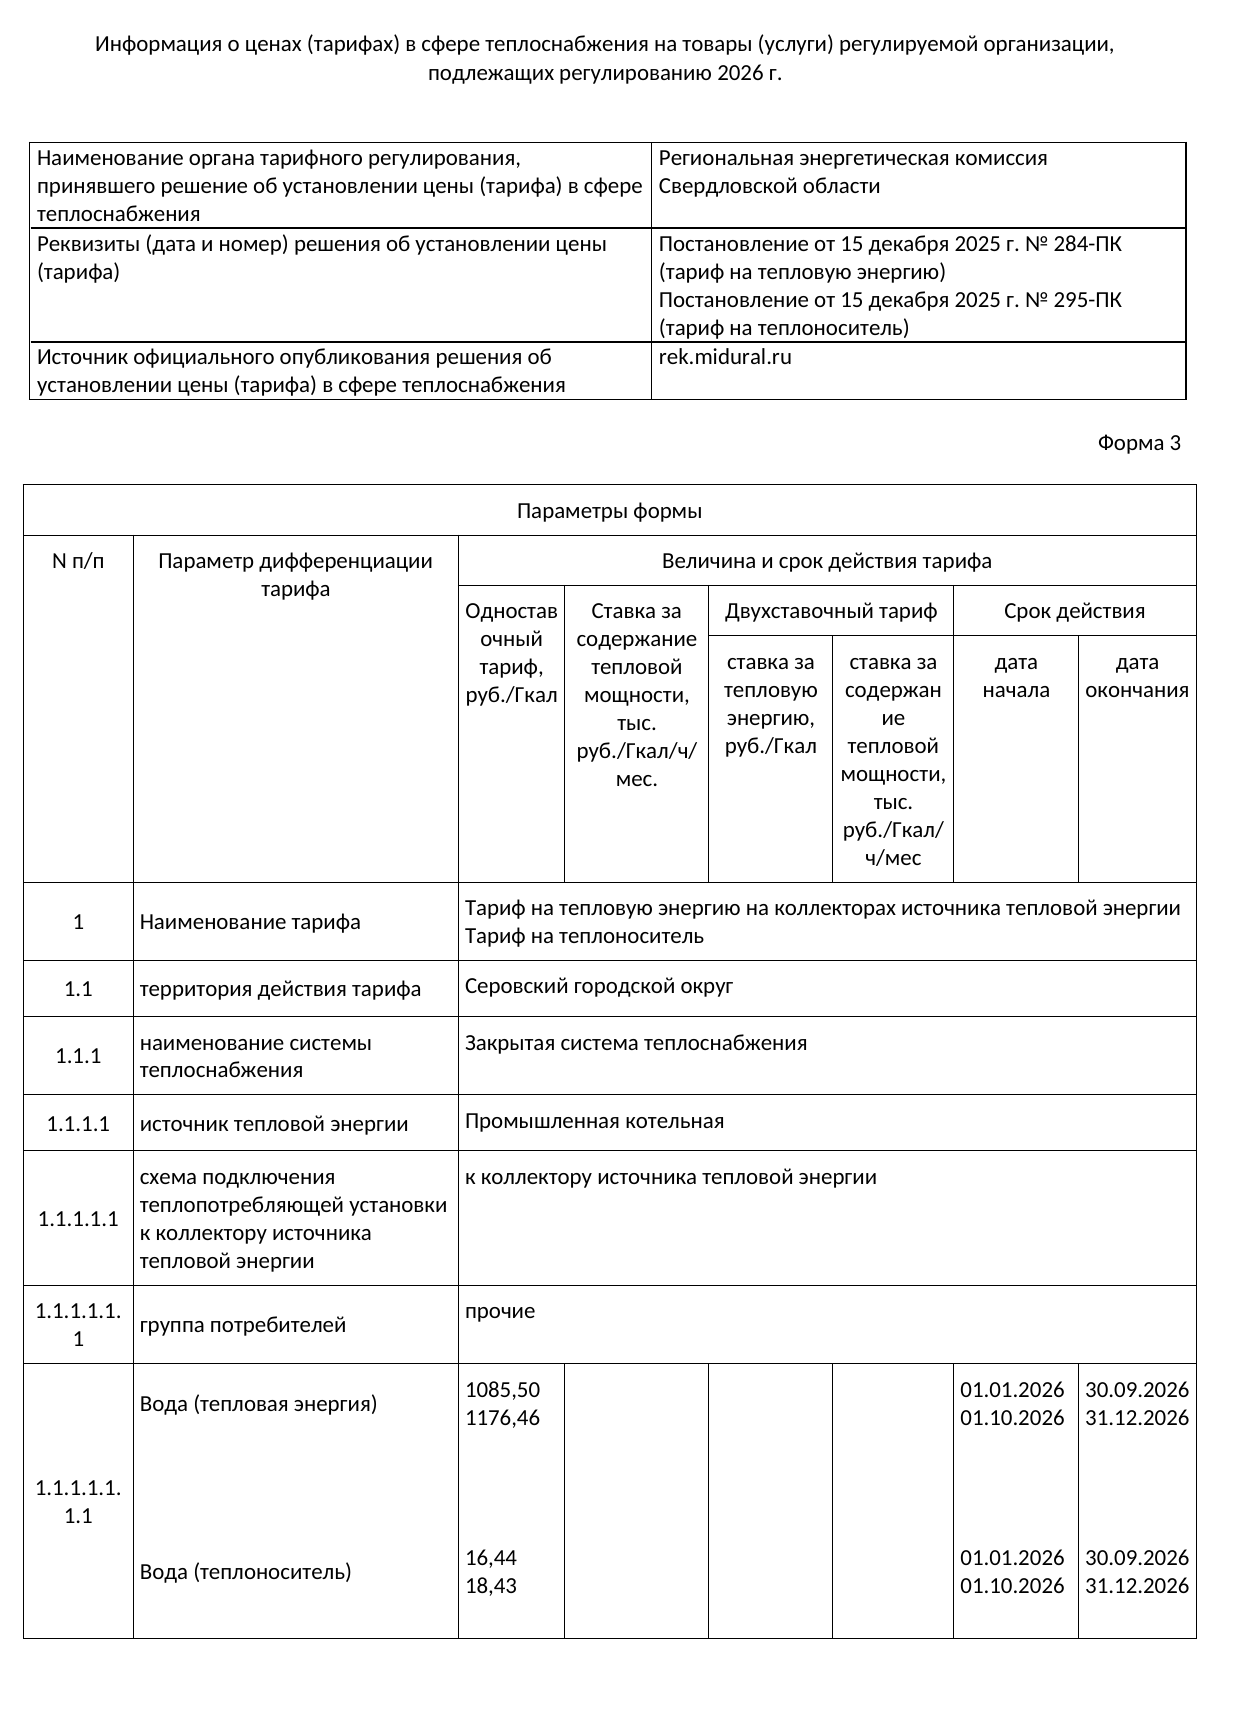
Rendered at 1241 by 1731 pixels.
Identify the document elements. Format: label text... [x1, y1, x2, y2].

table_header Региональная энергетическая комиссия Свердловской области [652, 143, 1185, 227]
table_cell дата окончания [1079, 636, 1196, 882]
table_cell 30.09.2026 31.12.2026 30.09.2026 31.12.2026 [1079, 1364, 1196, 1637]
table_cell 1.1.1.1 [24, 1095, 133, 1150]
table_cell Закрытая система теплоснабжения [459, 1017, 1196, 1094]
table_cell rek.midural.ru [652, 343, 1185, 398]
table_cell [709, 1364, 832, 1637]
table_cell территория действия тарифа [134, 961, 458, 1016]
table_cell Вода (тепловая энергия) Вода (теплоноситель) [134, 1364, 458, 1637]
table_cell прочие [459, 1286, 1196, 1363]
table_cell Постановление от 15 декабря 2025 г. № 284-ПК (тариф на тепловую энергию) Постановление от 15 декабря 2025 г. № 295-ПК (тариф на теплоноситель) [652, 229, 1185, 341]
table_cell N п/п [24, 536, 133, 882]
table_cell 1.1.1.1.1 [24, 1151, 133, 1285]
table_cell к коллектору источника тепловой энергии [459, 1151, 1196, 1285]
table_cell Величина и срок действия тарифа [459, 536, 1196, 585]
table_cell Промышленная котельная [459, 1095, 1196, 1150]
table_cell [833, 1364, 953, 1637]
text Форма 3 [29, 428, 1181, 456]
table_cell схема подключения теплопотребляющей установки к коллектору источника тепловой энергии [134, 1151, 458, 1285]
table_cell Двухставочный тариф [709, 586, 953, 635]
table_cell 01.01.2026 01.10.2026 01.01.2026 01.10.2026 [954, 1364, 1078, 1637]
table_cell источник тепловой энергии [134, 1095, 458, 1150]
table_cell ставка за содержание тепловой мощности, тыс. руб./Гкал/ч/мес [833, 636, 953, 882]
table_cell 1 [24, 883, 133, 960]
table_cell 1.1 [24, 961, 133, 1016]
table_cell Одноставочный тариф, руб./Гкал [459, 586, 564, 882]
table_header Наименование органа тарифного регулирования, принявшего решение об установлении цены (тарифа) в сфере теплоснабжения [30, 143, 651, 227]
table_cell 1.1.1 [24, 1017, 133, 1094]
table_cell Реквизиты (дата и номер) решения об установлении цены (тарифа) [30, 228, 651, 341]
table_cell Параметр дифференциации тарифа [134, 536, 458, 882]
table_cell группа потребителей [134, 1286, 458, 1363]
table_cell 1.1.1.1.1.1 [24, 1286, 133, 1363]
table_cell 1.1.1.1.1.1.1 [24, 1364, 133, 1637]
table_cell [565, 1364, 708, 1637]
table_header Параметры формы [24, 485, 1196, 534]
table_cell Тариф на тепловую энергию на коллекторах источника тепловой энергии Тариф на теплоноситель [459, 883, 1196, 960]
text Информация о ценах (тарифах) в сфере теплоснабжения на товары (услуги) регулируемой организации, подлежащих регулированию 2026 г. [29, 29, 1181, 86]
table_cell Источник официального опубликования решения об установлении цены (тарифа) в сфере теплоснабжения [30, 342, 651, 398]
table_cell Серовский городской округ [459, 961, 1196, 1016]
table_cell 1085,50 1176,46 16,44 18,43 [459, 1364, 564, 1637]
table_cell наименование системы теплоснабжения [134, 1017, 458, 1094]
table_cell дата начала [954, 636, 1078, 882]
table_cell Ставка за содержание тепловой мощности, тыс. руб./Гкал/ч/мес. [565, 586, 708, 882]
table_cell Срок действия [954, 586, 1196, 635]
table_cell Наименование тарифа [134, 883, 458, 960]
table_cell ставка за тепловую энергию, руб./Гкал [709, 636, 832, 882]
